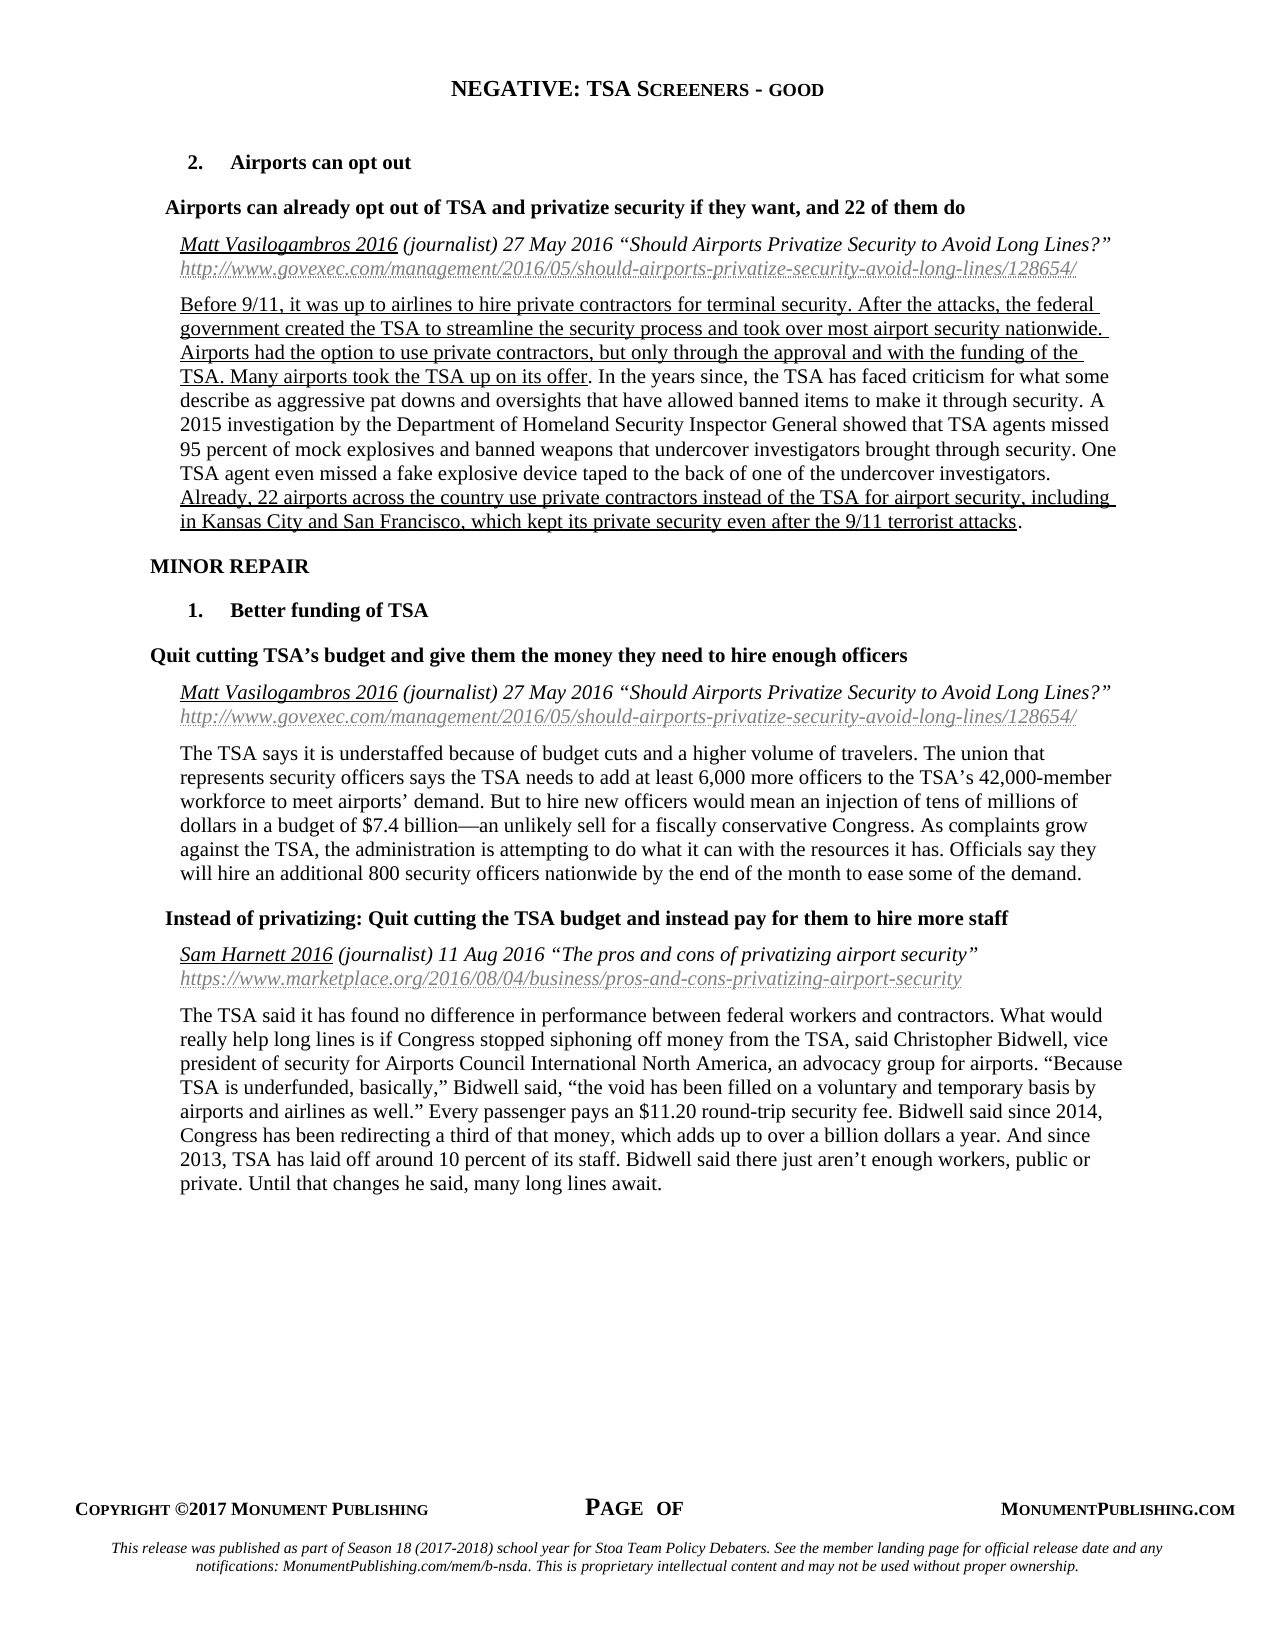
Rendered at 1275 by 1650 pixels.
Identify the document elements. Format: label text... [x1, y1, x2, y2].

text Sam Harnett 2016 (journalist) 11 Aug 2016 “The pros and cons of privatizing airport security” https://www.marketplace.org/2016/08/04/business/pros-and-cons-privatizing-airport-security [180, 942, 1125, 990]
text Before 9/11, it was up to airlines to hire private contractors for terminal security. After the attacks, the federal government created the TSA to streamline the security process and took over most airport security nationwide. Airports had the option to use private contractors, but only through the approval and with the funding of the TSA. Many airports took the TSA up on its offer. In the years since, the TSA has faced criticism for what some describe as aggressive pat downs and oversights that have allowed banned items to make it through security. A 2015 investigation by the Department of Homeland Security Inspector General showed that TSA agents missed 95 percent of mock explosives and banned weapons that undercover investigators brought through security. One TSA agent even missed a fake explosive device taped to the back of one of the undercover investigators. Already, 22 airports across the country use private contractors instead of the TSA for airport security, including in Kansas City and San Francisco, which kept its private security even after the 9/11 terrorist attacks. [180, 292, 1125, 533]
text The TSA says it is understaffed because of budget cuts and a higher volume of travelers. The union that represents security officers says the TSA needs to add at least 6,000 more officers to the TSA’s 42,000-member workforce to meet airports’ demand. But to hire new officers would mean an injection of tens of millions of dollars in a budget of $7.4 billion—an unlikely sell for a fiscally conservative Congress. As complaints grow against the TSA, the administration is attempting to do what it can with the resources it has. Officials say they will hire an additional 800 security officers nationwide by the end of the month to ease some of the demand. [180, 741, 1125, 885]
text Matt Vasilogambros 2016 (journalist) 27 May 2016 “Should Airports Privatize Security to Avoid Long Lines?” http://www.govexec.com/management/2016/05/should-airports-privatize-security-avoid-long-lines/128654/ [180, 680, 1125, 728]
text Instead of privatizing: Quit cutting the TSA budget and instead pay for them to hire more staff [165, 906, 1125, 930]
text MINOR REPAIR [150, 553, 1125, 578]
text Quit cutting TSA’s budget and give them the money they need to hire enough officers [150, 643, 1125, 667]
text The TSA said it has found no difference in performance between federal workers and contractors. What would really help long lines is if Congress stopped siphoning off money from the TSA, said Christopher Bidwell, vice president of security for Airports Council International North America, an advocacy group for airports. “Because TSA is underfunded, basically,” Bidwell said, “the void has been filled on a voluntary and temporary basis by airports and airlines as well.” Every passenger pays an $11.20 round-trip security fee. Bidwell said since 2014, Congress has been redirecting a third of that money, which adds up to over a billion dollars a year. And since 2013, TSA has laid off around 10 percent of its staff. Bidwell said there just aren’t enough workers, public or private. Until that changes he said, many long lines await. [180, 1003, 1125, 1195]
text Airports can already opt out of TSA and privatize security if they want, and 22 of them do [165, 195, 1125, 219]
text Matt Vasilogambros 2016 (journalist) 27 May 2016 “Should Airports Privatize Security to Avoid Long Lines?” http://www.govexec.com/management/2016/05/should-airports-privatize-security-avoid-long-lines/128654/ [180, 231, 1125, 279]
list Airports can opt out [187, 150, 1125, 174]
list Better funding of TSA [187, 598, 1125, 622]
